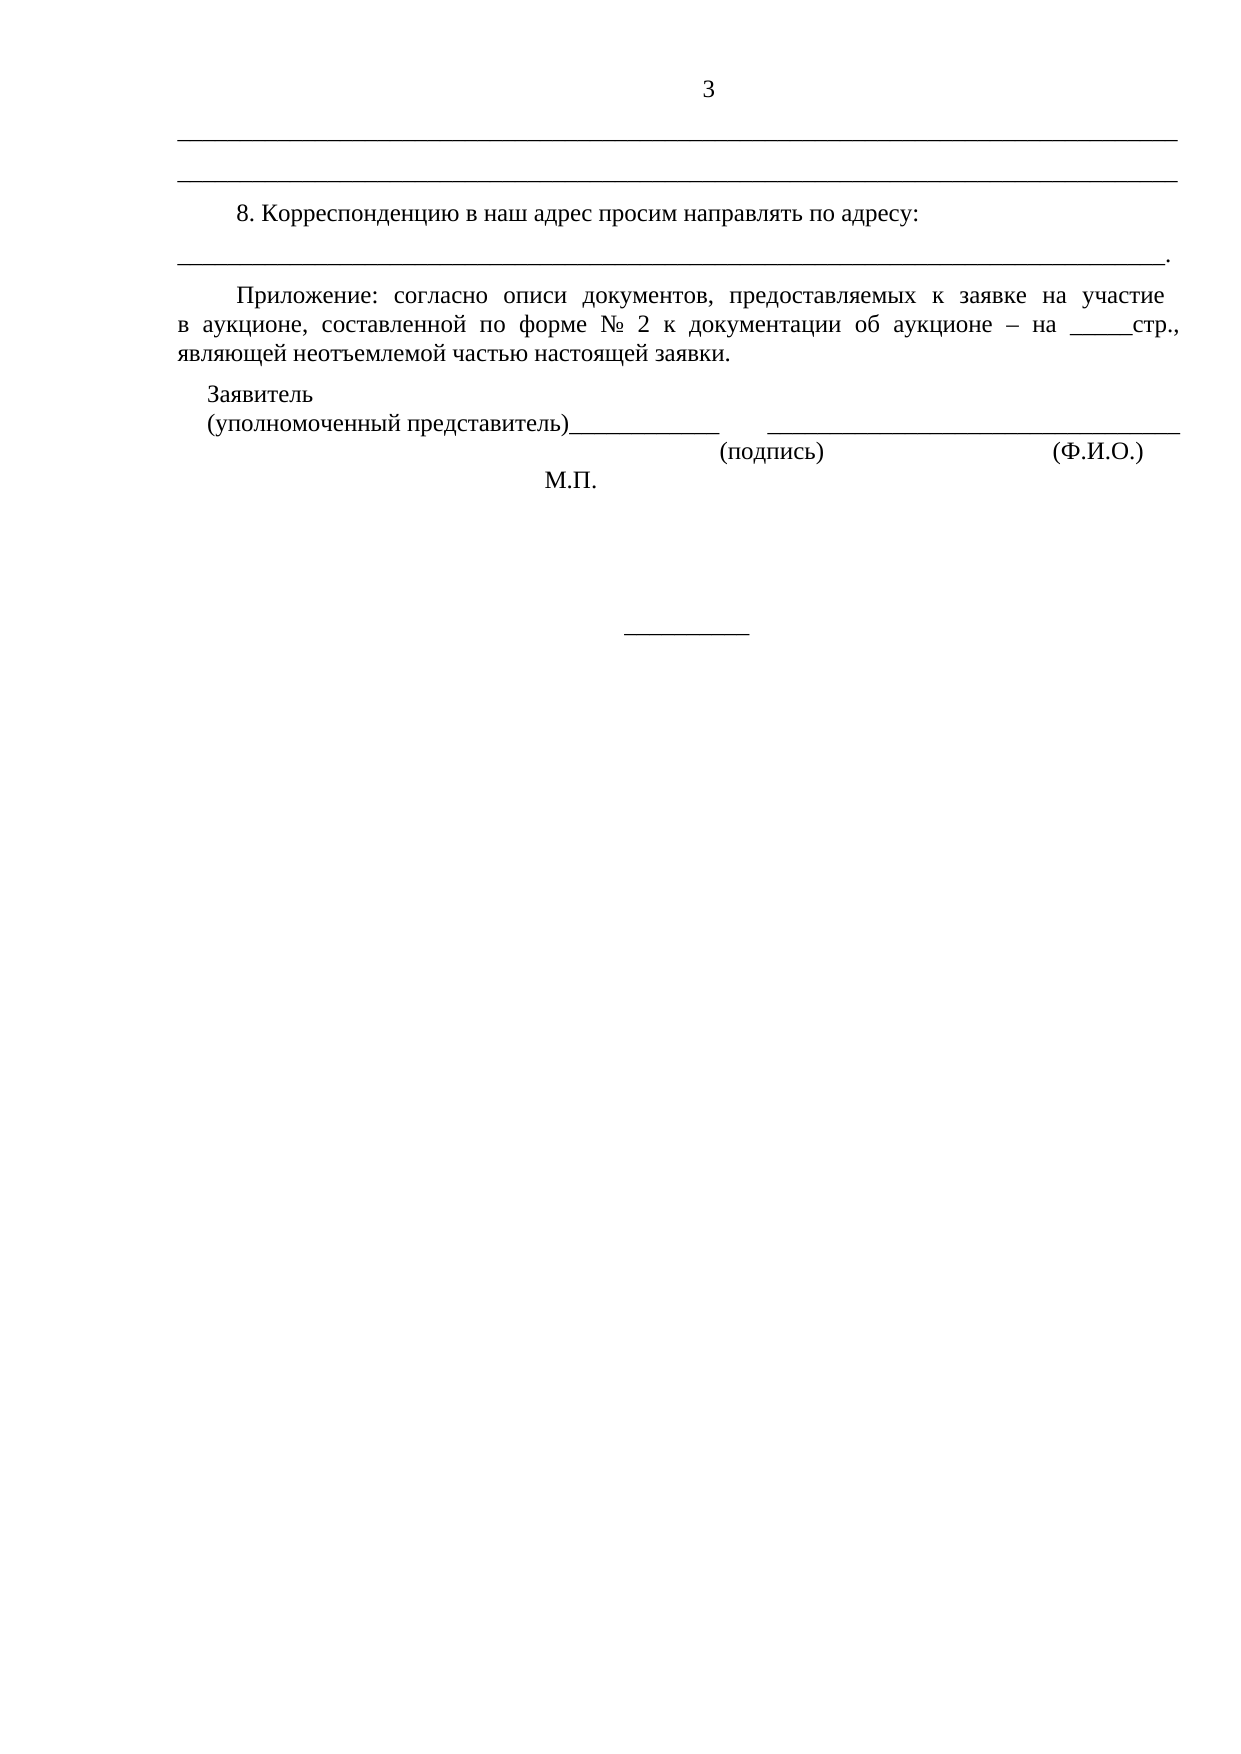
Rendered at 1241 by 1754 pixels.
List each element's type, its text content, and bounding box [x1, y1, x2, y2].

text (подпись) (Ф.И.О.) [177, 436, 1181, 465]
text Приложение: согласно описи документов, предоставляемых к заявке на участие в аукционе, составленной по форме № 2 к документации об аукционе – на _____стр., являющей неотъемлемой частью настоящей заявки. [177, 280, 1181, 366]
text ________________________________________________________________________________ [177, 156, 1181, 185]
text 3 [177, 74, 1181, 103]
text Заявитель [177, 379, 1181, 408]
text (уполномоченный представитель)____________ _________________________________ [177, 408, 1181, 436]
text ________________________________________________________________________________ [177, 115, 1181, 144]
text 8. Корреспонденцию в наш адрес просим направлять по адресу: [177, 198, 1181, 226]
text __________ [192, 609, 1181, 638]
text М.П. [177, 465, 1181, 494]
text _______________________________________________________________________________. [177, 239, 1181, 268]
